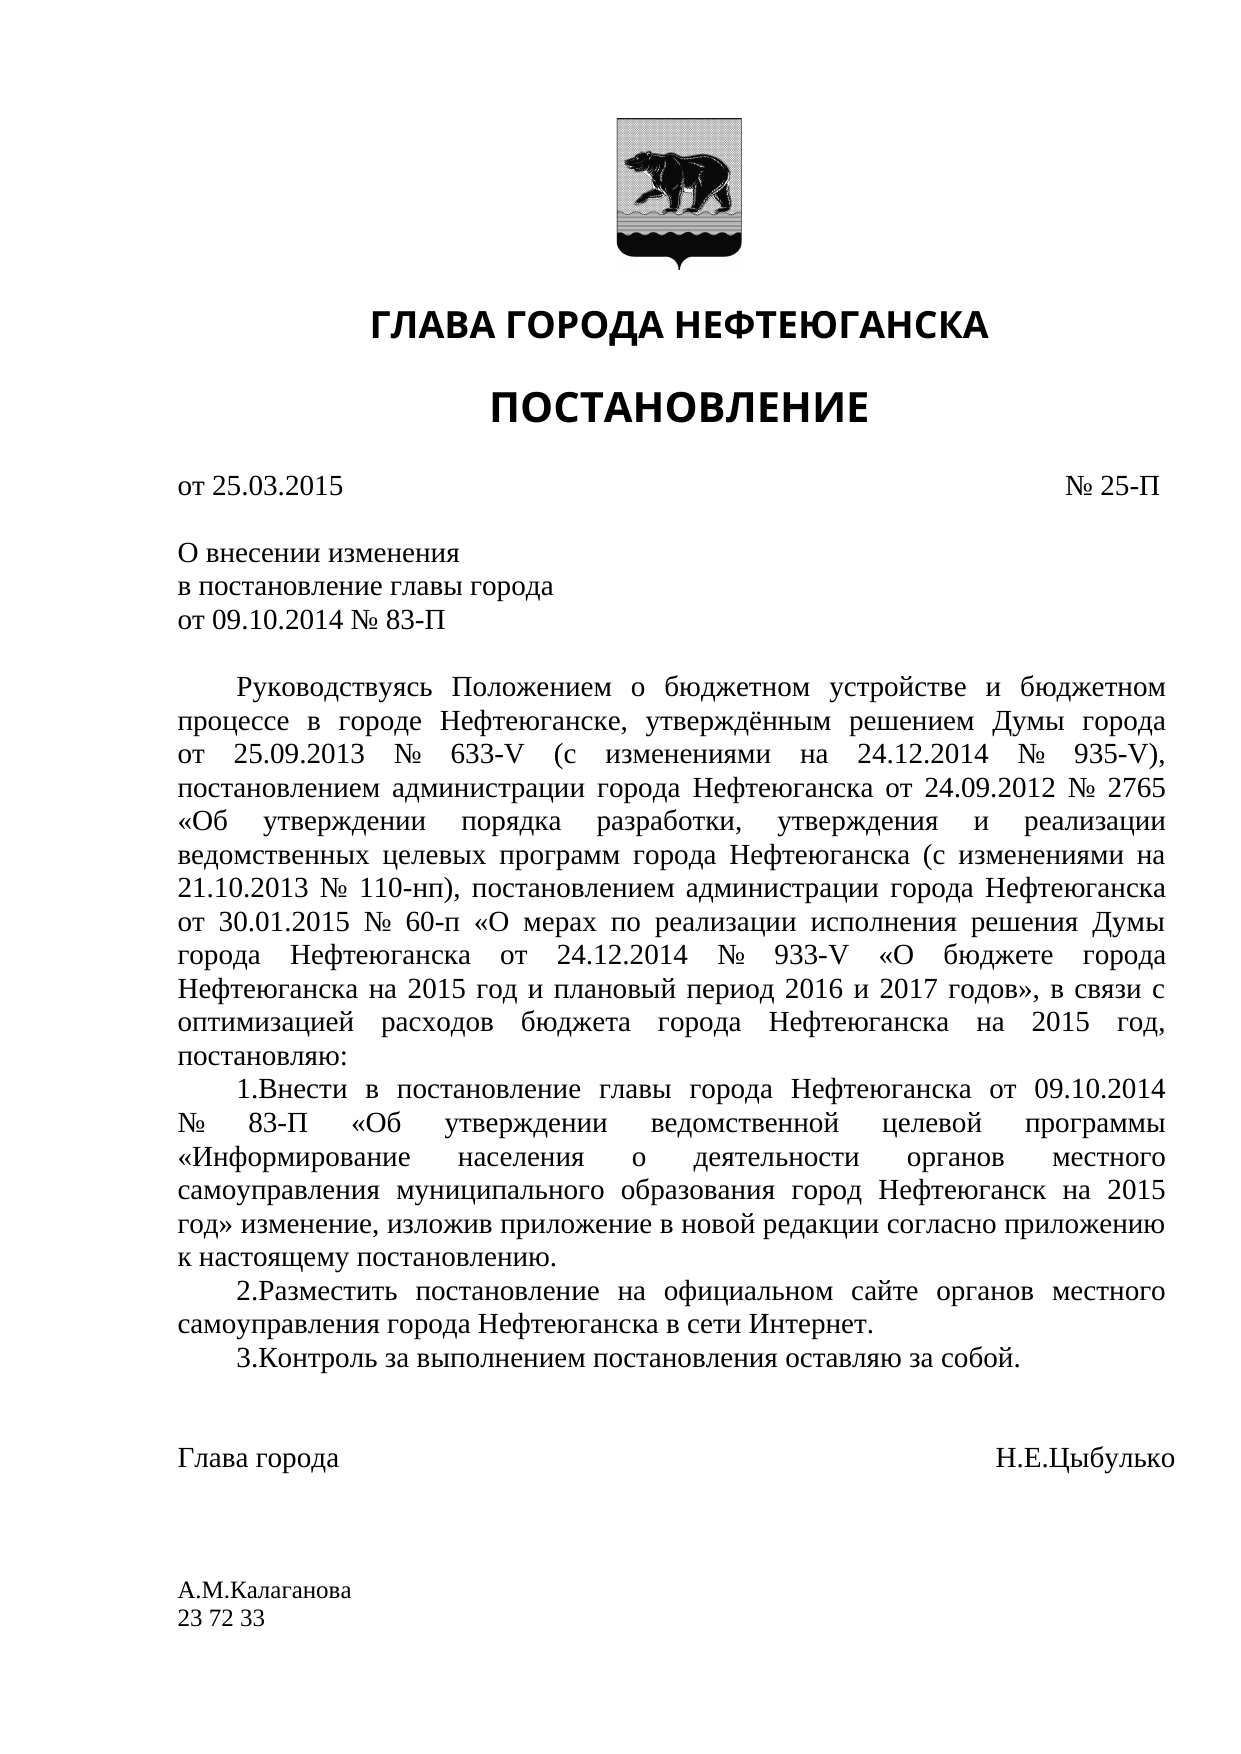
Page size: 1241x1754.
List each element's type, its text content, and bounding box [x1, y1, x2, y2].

text А.М.Калаганова [177, 1575, 1181, 1603]
text Глава города Н.Е.Цыбулько [177, 1441, 1181, 1474]
text 23 72 33 [177, 1603, 1181, 1632]
text от 25.03.2015 № 25-П [177, 468, 1181, 501]
text в постановление главы города [177, 568, 1166, 602]
text ГЛАВА ГОРОДА НЕФТЕЮГАНСКА [177, 298, 1181, 349]
picture [616, 118, 742, 270]
text О внесении изменения [177, 535, 1166, 568]
text 3.Контроль за выполнением постановления оставляю за собой. [177, 1340, 1166, 1373]
text от 09.10.2014 № 83-П [177, 602, 1166, 636]
text ПОСТАНОВЛЕНИЕ [177, 378, 1181, 434]
text 1.Внести в постановление главы города Нефтеюганска от 09.10.2014 № 83-П «Об утверждении ведомственной целевой программы «Информирование населения о деятельности органов местного самоуправления муниципального образования город Нефтеюганск на 2015 год» изменение, изложив приложение в новой редакции согласно приложению к настоящему постановлению. [177, 1072, 1166, 1273]
text Руководствуясь Положением о бюджетном устройстве и бюджетном процессе в городе Нефтеюганске, утверждённым решением Думы города от 25.09.2013 № 633-V (с изменениями на 24.12.2014 № 935-V), постановлением администрации города Нефтеюганска от 24.09.2012 № 2765 «Об утверждении порядка разработки, утверждения и реализации ведомственных целевых программ города Нефтеюганска (с изменениями на 21.10.2013 № 110-нп), постановлением администрации города Нефтеюганска от 30.01.2015 № 60-п «О мерах по реализации исполнения решения Думы города Нефтеюганска от 24.12.2014 № 933-V «О бюджете города Нефтеюганска на 2015 год и плановый период 2016 и 2017 годов», в связи с оптимизацией расходов бюджета города Нефтеюганска на 2015 год, постановляю: [177, 669, 1166, 1072]
text 2.Разместить постановление на официальном сайте органов местного самоуправления города Нефтеюганска в сети Интернет. [177, 1273, 1166, 1340]
